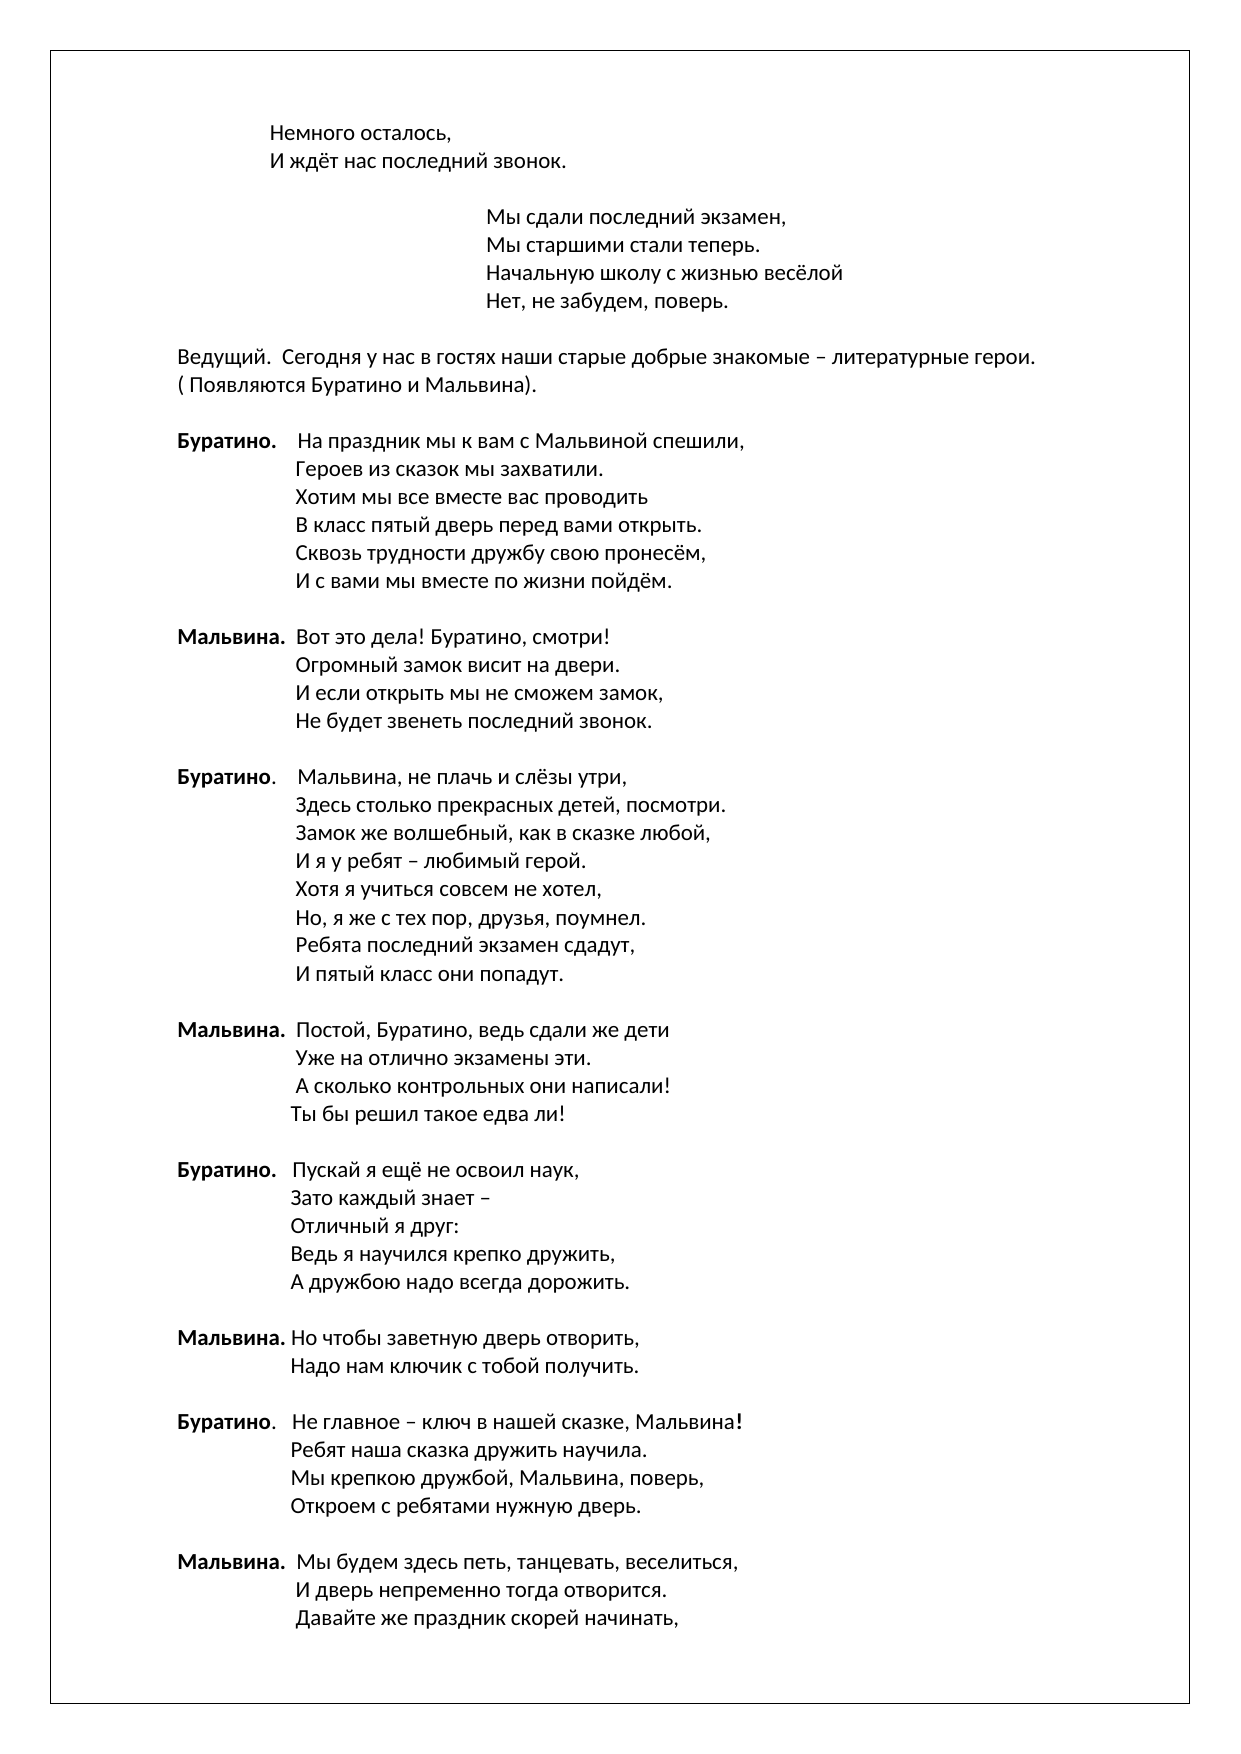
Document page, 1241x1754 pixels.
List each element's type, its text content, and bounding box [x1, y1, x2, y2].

text Буратино. На праздник мы к вам с Мальвиной спешили, [177, 426, 1152, 454]
text Ты бы решил такое едва ли! [177, 1099, 1152, 1127]
text Давайте же праздник скорей начинать, [177, 1603, 1152, 1631]
text Замок же волшебный, как в сказке любой, [177, 818, 1152, 847]
text И если открыть мы не сможем замок, [177, 678, 1152, 706]
text Сквозь трудности дружбу свою пронесём, [177, 538, 1152, 566]
text А дружбою надо всегда дорожить. [177, 1267, 1152, 1295]
text Мальвина. Вот это дела! Буратино, смотри! [177, 622, 1152, 650]
text Уже на отлично экзамены эти. [177, 1043, 1152, 1071]
text Мальвина. Мы будем здесь петь, танцевать, веселиться, [177, 1547, 1152, 1575]
text И дверь непременно тогда отворится. [177, 1575, 1152, 1603]
text И ждёт нас последний звонок. [177, 146, 1152, 174]
text Здесь столько прекрасных детей, посмотри. [177, 791, 1152, 818]
text Хотим мы все вместе вас проводить [177, 482, 1152, 510]
text Мы крепкою дружбой, Мальвина, поверь, [177, 1463, 1152, 1491]
text Буратино. Не главное – ключ в нашей сказке, Мальвина! [177, 1407, 1152, 1435]
text А сколько контрольных они написали! [177, 1071, 1152, 1099]
text Отличный я друг: [177, 1211, 1152, 1239]
text Буратино. Мальвина, не плачь и слёзы утри, [177, 762, 1152, 791]
text Нет, не забудем, поверь. [177, 286, 1152, 314]
text Ребята последний экзамен сдадут, [177, 931, 1152, 959]
text Огромный замок висит на двери. [177, 650, 1152, 678]
text Ведущий. Сегодня у нас в гостях наши старые добрые знакомые – литературные герои. [177, 342, 1152, 370]
text Откроем с ребятами нужную дверь. [177, 1491, 1152, 1519]
text Не будет звенеть последний звонок. [177, 706, 1152, 734]
text И я у ребят – любимый герой. [177, 847, 1152, 874]
text Мы старшими стали теперь. [177, 230, 1152, 258]
text Мальвина. Постой, Буратино, ведь сдали же дети [177, 1015, 1152, 1043]
text И пятый класс они попадут. [177, 959, 1152, 987]
text Немного осталось, [177, 118, 1152, 146]
text Мальвина. Но чтобы заветную дверь отворить, [177, 1323, 1152, 1351]
text Героев из сказок мы захватили. [177, 454, 1152, 482]
text И с вами мы вместе по жизни пойдём. [177, 566, 1152, 594]
text Но, я же с тех пор, друзья, поумнел. [177, 903, 1152, 931]
text Мы сдали последний экзамен, [177, 202, 1152, 230]
text Начальную школу с жизнью весёлой [177, 258, 1152, 286]
text Надо нам ключик с тобой получить. [177, 1351, 1152, 1379]
text Хотя я учиться совсем не хотел, [177, 874, 1152, 903]
text Буратино. Пускай я ещё не освоил наук, [177, 1155, 1152, 1183]
text ( Появляются Буратино и Мальвина). [177, 370, 1152, 398]
text Зато каждый знает – [177, 1183, 1152, 1211]
text Ребят наша сказка дружить научила. [177, 1435, 1152, 1463]
text Ведь я научился крепко дружить, [177, 1239, 1152, 1267]
text В класс пятый дверь перед вами открыть. [177, 510, 1152, 538]
